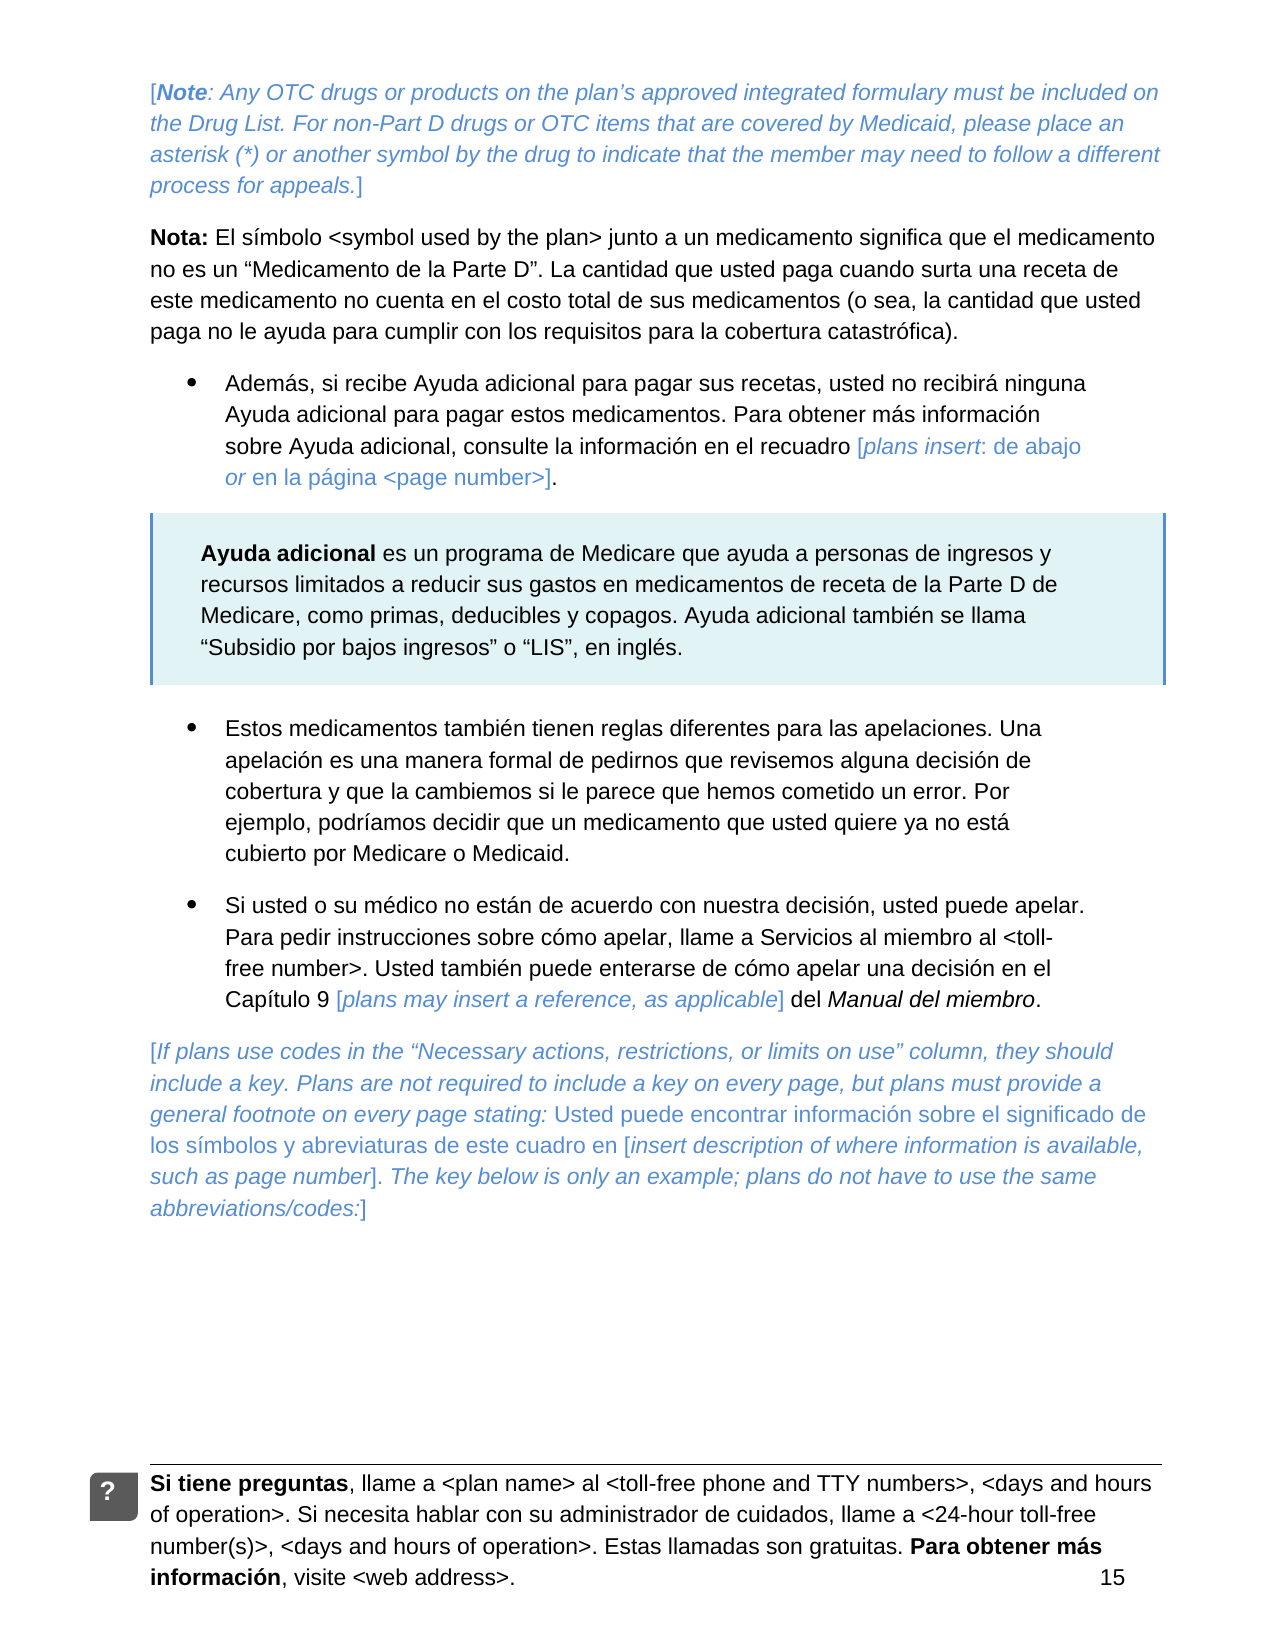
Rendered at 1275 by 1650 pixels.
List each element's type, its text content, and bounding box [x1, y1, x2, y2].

table_header Ayuda adicional es un programa de Medicare que ayuda a personas de ingresos y recursos limitados a reducir sus gastos en medicamentos de receta de la Parte D de Medicare, como primas, deducibles y copagos. Ayuda adicional también se llama “Subsidio por bajos ingresos” o “LIS”, en inglés. [153, 516, 1163, 682]
text [If plans use codes in the “Necessary actions, restrictions, or limits on use” column, they should include a key. Plans are not required to include a key on every page, but plans must provide a general footnote on every page stating: Usted puede encontrar información sobre el significado de los símbolos y abreviaturas de este cuadro en [insert description of where information is available, such as page number]. The key below is only an example; plans do not have to use the same abbreviations/codes:] [150, 1035, 1162, 1222]
text [Note: Any OTC drugs or products on the plan’s approved integrated formulary must be included on the Drug List. For non-Part D drugs or OTC items that are covered by Medicaid, please place an asterisk (*) or another symbol by the drug to indicate that the member may need to follow a different process for appeals.] [150, 75, 1162, 200]
list Si usted o su médico no están de acuerdo con nuestra decisión, usted puede apelar. Para pedir instrucciones sobre cómo apelar, llame a Servicios al miembro al <toll-free number>. Usted también puede enterarse de cómo apelar una decisión en el Capítulo 9 [plans may insert a reference, as applicable] del Manual del miembro. [187, 889, 1087, 1014]
list Estos medicamentos también tienen reglas diferentes para las apelaciones. Una apelación es una manera formal de pedirnos que revisemos alguna decisión de cobertura y que la cambiemos si le parece que hemos cometido un error. Por ejemplo, podríamos decidir que un medicamento que usted quiere ya no está cubierto por Medicare o Medicaid. [187, 712, 1087, 868]
text Nota: El símbolo <symbol used by the plan> junto a un medicamento significa que el medicamento no es un “Medicamento de la Parte D”. La cantidad que usted paga cuando surta una receta de este medicamento no cuenta en el costo total de sus medicamentos (o sea, la cantidad que usted paga no le ayuda para cumplir con los requisitos para la cobertura catastrófica). [150, 221, 1162, 346]
list Además, si recibe Ayuda adicional para pagar sus recetas, usted no recibirá ninguna Ayuda adicional para pagar estos medicamentos. Para obtener más información sobre Ayuda adicional, consulte la información en el recuadro [plans insert: de abajo or en la página <page number>]. [187, 367, 1087, 492]
